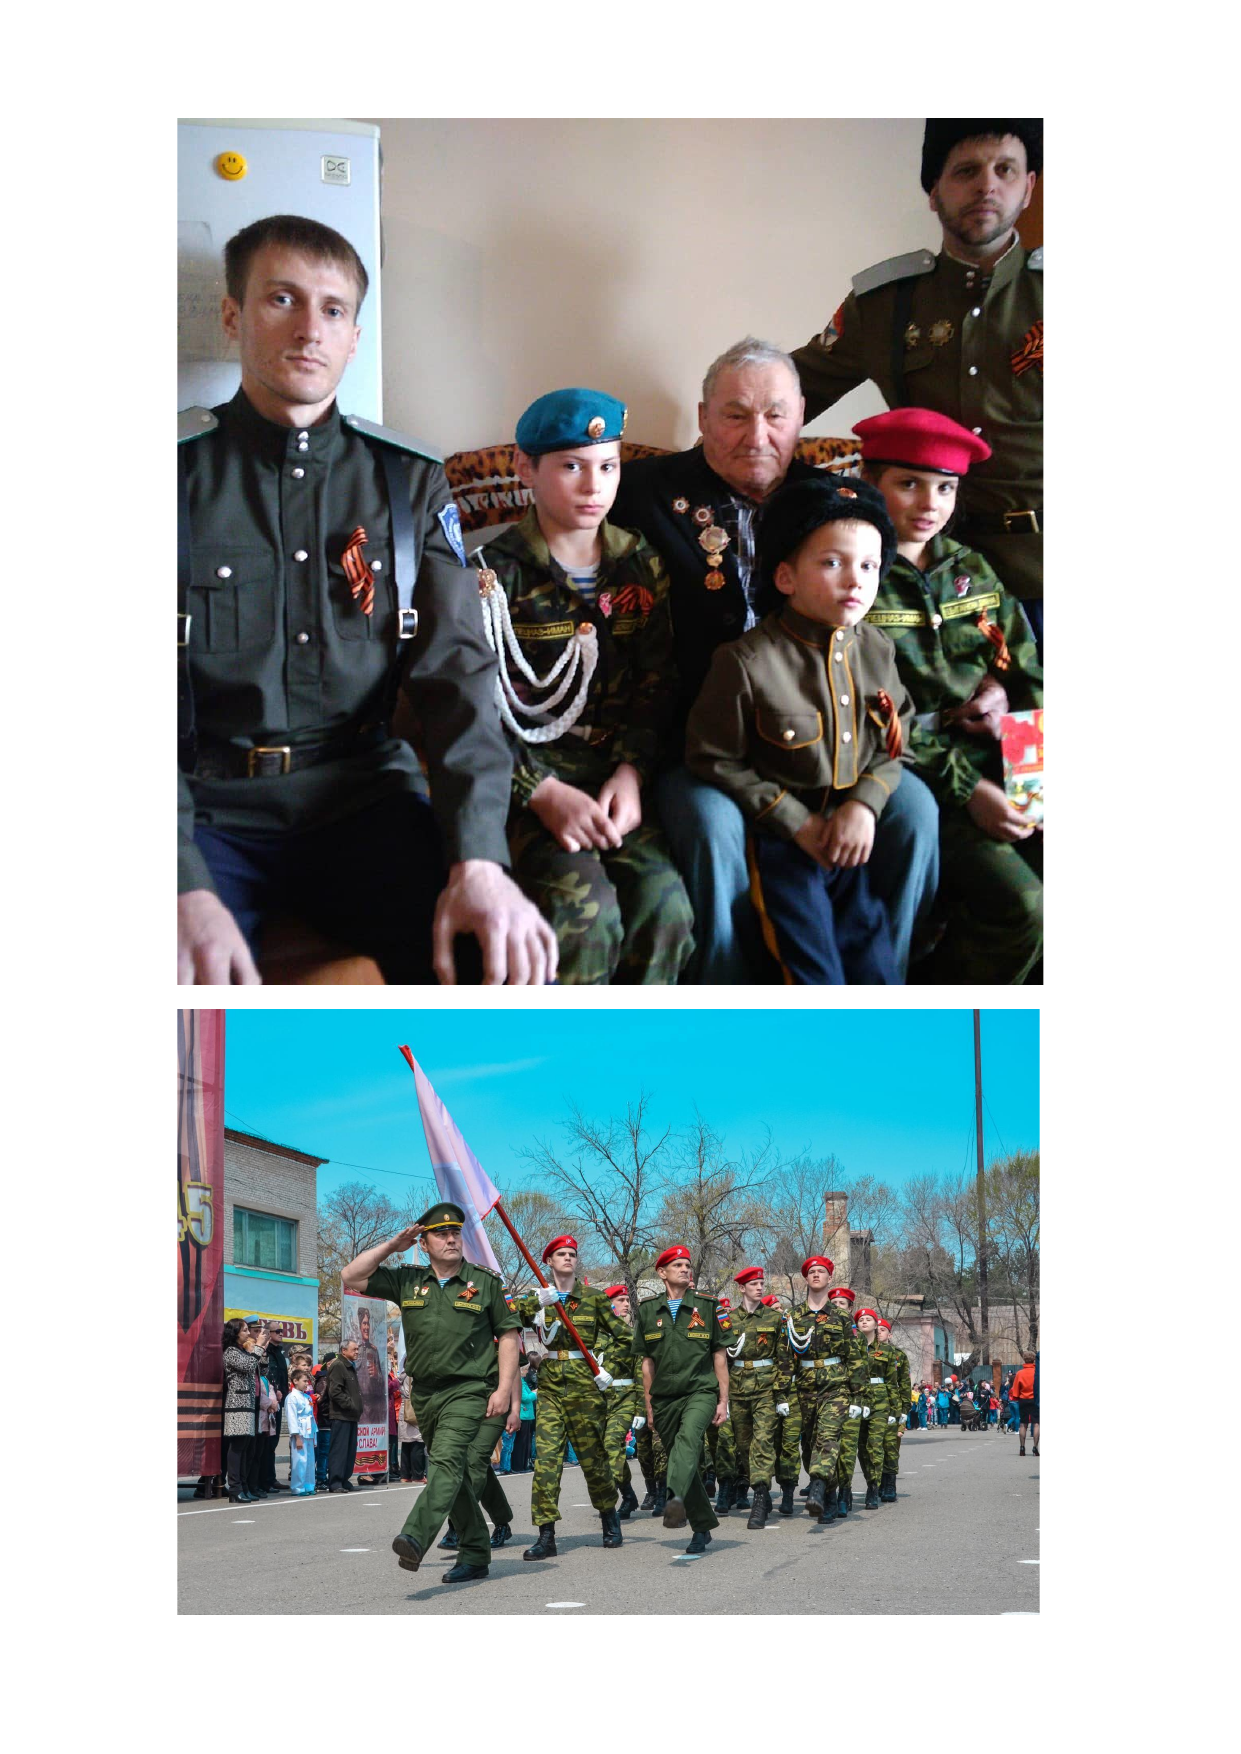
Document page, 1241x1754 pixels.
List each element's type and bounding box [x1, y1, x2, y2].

picture [177, 118, 1044, 985]
picture [177, 1009, 1040, 1615]
